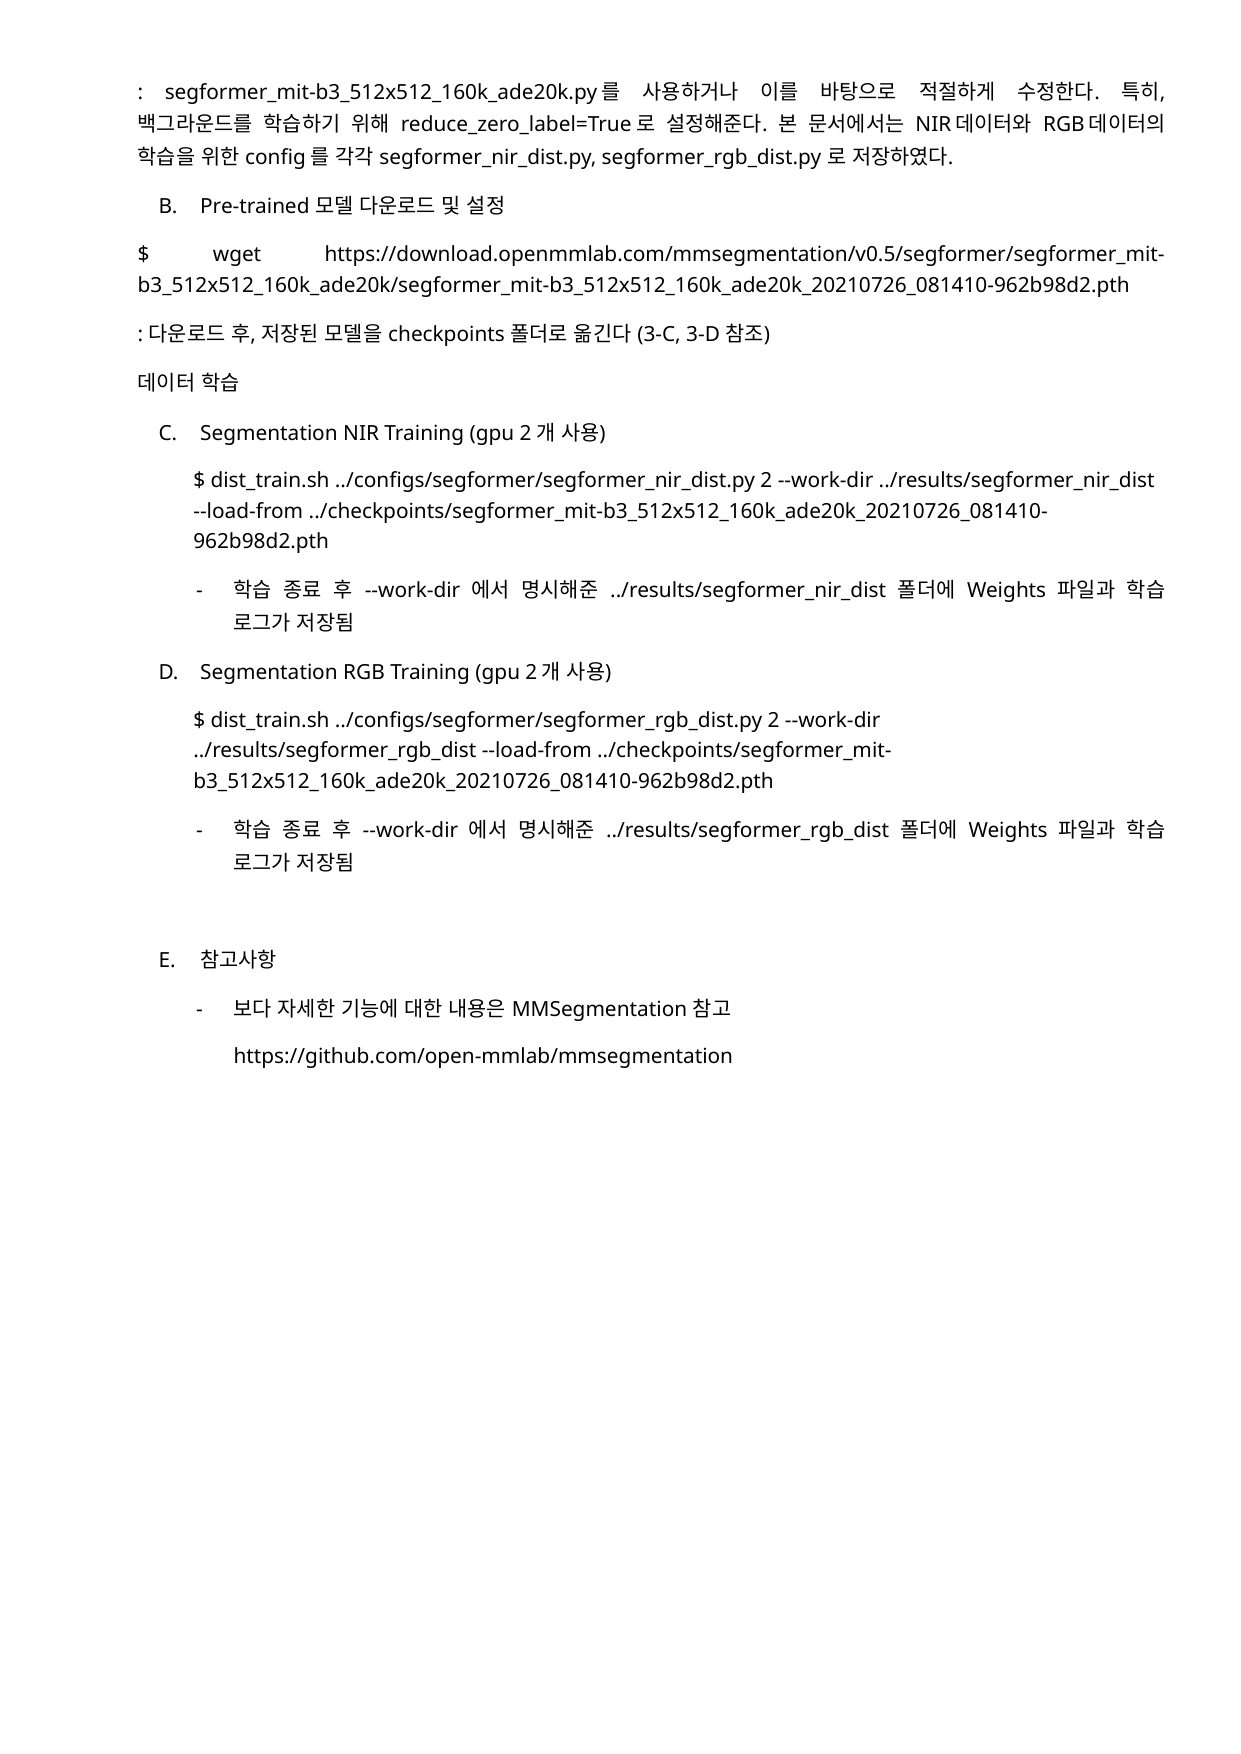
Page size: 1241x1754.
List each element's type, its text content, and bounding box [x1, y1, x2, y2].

list 보다 자세한 기능에 대한 내용은 MMSegmentation 참고 [196, 992, 1165, 1022]
list https://github.com/open-mmlab/mmsegmentation [233, 1042, 1165, 1070]
list 학습 종료 후 --work-dir 에서 명시해준 ../results/segformer_rgb_dist 폴더에 Weights 파일과 학습 로그가 저장됨 [196, 813, 1165, 876]
list Segmentation RGB Training (gpu 2개 사용) [158, 656, 1165, 686]
text : segformer_mit-b3_512x512_160k_ade20k.py를 사용하거나 이를 바탕으로 적절하게 수정한다. 특히, 백그라운드를 학습하기 위해 reduce_zero_label=True로 설정해준다. 본 문서에서는 NIR데이터와 RGB데이터의 학습을 위한 config를 각각 segformer_nir_dist.py, segformer_rgb_dist.py 로 저장하였다. [137, 75, 1165, 171]
list $ dist_train.sh ../configs/segformer/segformer_nir_dist.py 2 --work-dir ../results/segformer_nir_dist --load-from ../checkpoints/segformer_mit-b3_512x512_160k_ade20k_20210726_081410-962b98d2.pth [193, 465, 1165, 555]
text 데이터 학습 [117, 366, 1165, 397]
list Segmentation NIR Training (gpu 2개 사용) [158, 416, 1165, 446]
list $ dist_train.sh ../configs/segformer/segformer_rgb_dist.py 2 --work-dir ../results/segformer_rgb_dist --load-from ../checkpoints/segformer_mit-b3_512x512_160k_ade20k_20210726_081410-962b98d2.pth [193, 705, 1165, 795]
list 참고사항 [158, 943, 1165, 973]
text : 다운로드 후, 저장된 모델을 checkpoints 폴더로 옮긴다 (3-C, 3-D 참조) [75, 317, 1165, 347]
list Pre-trained 모델 다운로드 및 설정 [158, 190, 1165, 220]
text $ wget https://download.openmmlab.com/mmsegmentation/v0.5/segformer/segformer_mit-b3_512x512_160k_ade20k/segformer_mit-b3_512x512_160k_ade20k_20210726_081410-962b98d2.pth [137, 239, 1165, 298]
list 학습 종료 후 --work-dir 에서 명시해준 ../results/segformer_nir_dist 폴더에 Weights 파일과 학습 로그가 저장됨 [196, 574, 1165, 637]
